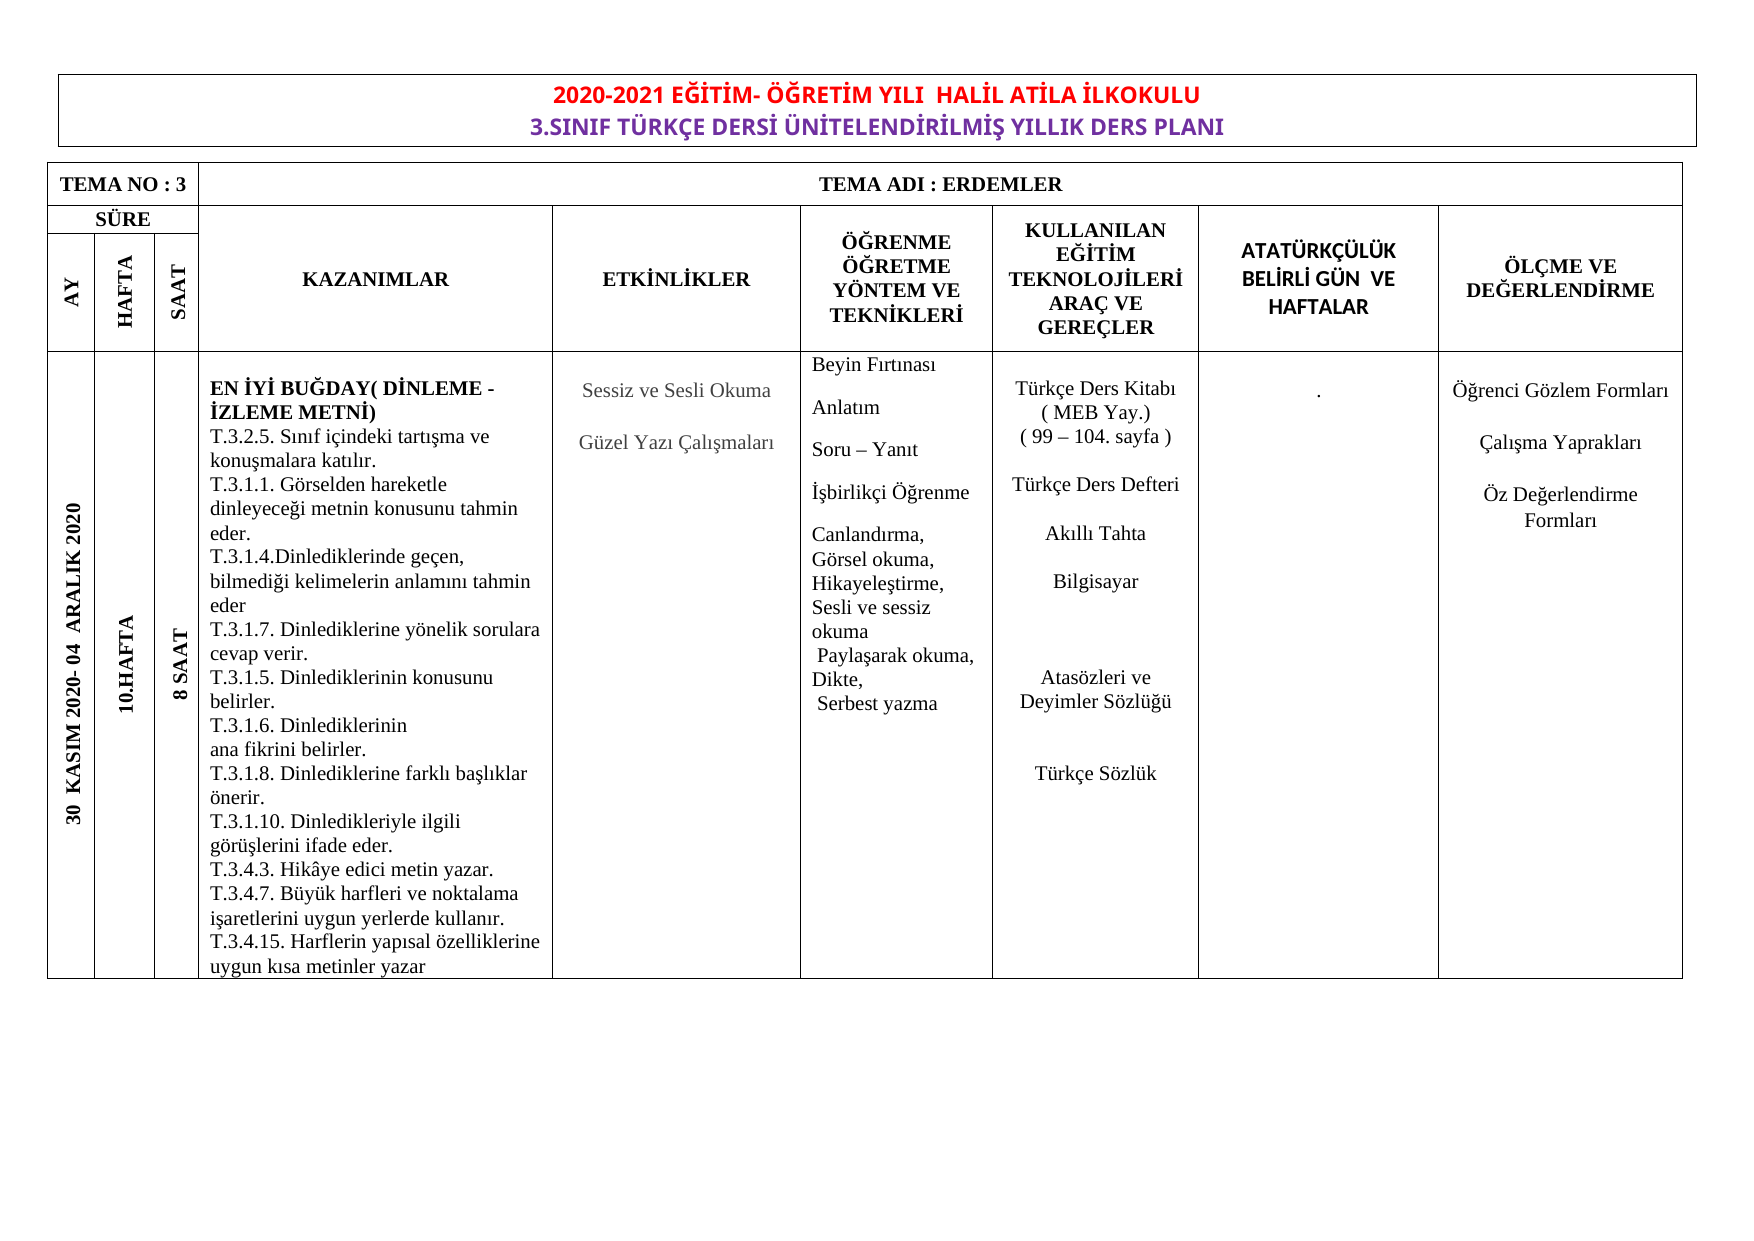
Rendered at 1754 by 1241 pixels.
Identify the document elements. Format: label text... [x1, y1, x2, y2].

table_cell SAAT [155, 234, 198, 351]
table_cell ATATÜRKÇÜLÜK BELİRLİ GÜN VE HAFTALAR [1199, 206, 1438, 351]
table_cell 30 KASIM 2020- 04 ARALIK 2020 [48, 352, 94, 978]
table_cell ÖLÇME VE DEĞERLENDİRME [1439, 206, 1682, 351]
table_header TEMA ADI : ERDEMLER [199, 163, 1682, 205]
table_cell EN İYİ BUĞDAY( DİNLEME - İZLEME METNİ) T.3.2.5. Sınıf içindeki tartışma ve konuşmalara katılır. T.3.1.1. Görselden hareketle dinleyeceği metnin konusunu tahmin eder. T.3.1.4.Dinlediklerinde geçen, bilmediği kelimelerin anlamını tahmin eder T.3.1.7. Dinlediklerine yönelik sorulara cevap verir. T.3.1.5. Dinlediklerinin konusunu belirler. T.3.1.6. Dinlediklerinin ana fikrini belirler. T.3.1.8. Dinlediklerine farklı başlıklar önerir. T.3.1.10. Dinledikleriyle ilgili görüşlerini ifade eder. T.3.4.3. Hikâye edici metin yazar. T.3.4.7. Büyük harfleri ve noktalama işaretlerini uygun yerlerde kullanır. T.3.4.15. Harflerin yapısal özelliklerine uygun kısa metinler yazar [199, 352, 552, 978]
table_cell KAZANIMLAR [199, 206, 552, 351]
table_cell ÖĞRENME ÖĞRETME YÖNTEM VE TEKNİKLERİ [801, 206, 992, 351]
table_cell 10.HAFTA [95, 352, 154, 978]
table_cell KULLANILAN EĞİTİM TEKNOLOJİLERİ ARAÇ VE GEREÇLER [993, 206, 1198, 351]
table_cell Sessiz ve Sesli Okuma Güzel Yazı Çalışmaları [553, 352, 800, 978]
table_cell HAFTA [95, 234, 154, 351]
table_cell SÜRE [48, 206, 198, 233]
table_cell Öğrenci Gözlem Formları Çalışma Yaprakları Öz Değerlendirme Formları [1439, 352, 1682, 978]
table_cell Türkçe Ders Kitabı ( MEB Yay.) ( 99 – 104. sayfa ) Türkçe Ders Defteri Akıllı Tahta Bilgisayar Atasözleri ve Deyimler Sözlüğü Türkçe Sözlük [993, 352, 1198, 978]
table_cell ETKİNLİKLER [553, 206, 800, 351]
table_cell AY [48, 234, 94, 351]
table_cell 8 SAAT [155, 352, 198, 978]
table_header TEMA NO : 3 [48, 163, 198, 205]
table_cell . [1199, 352, 1438, 978]
